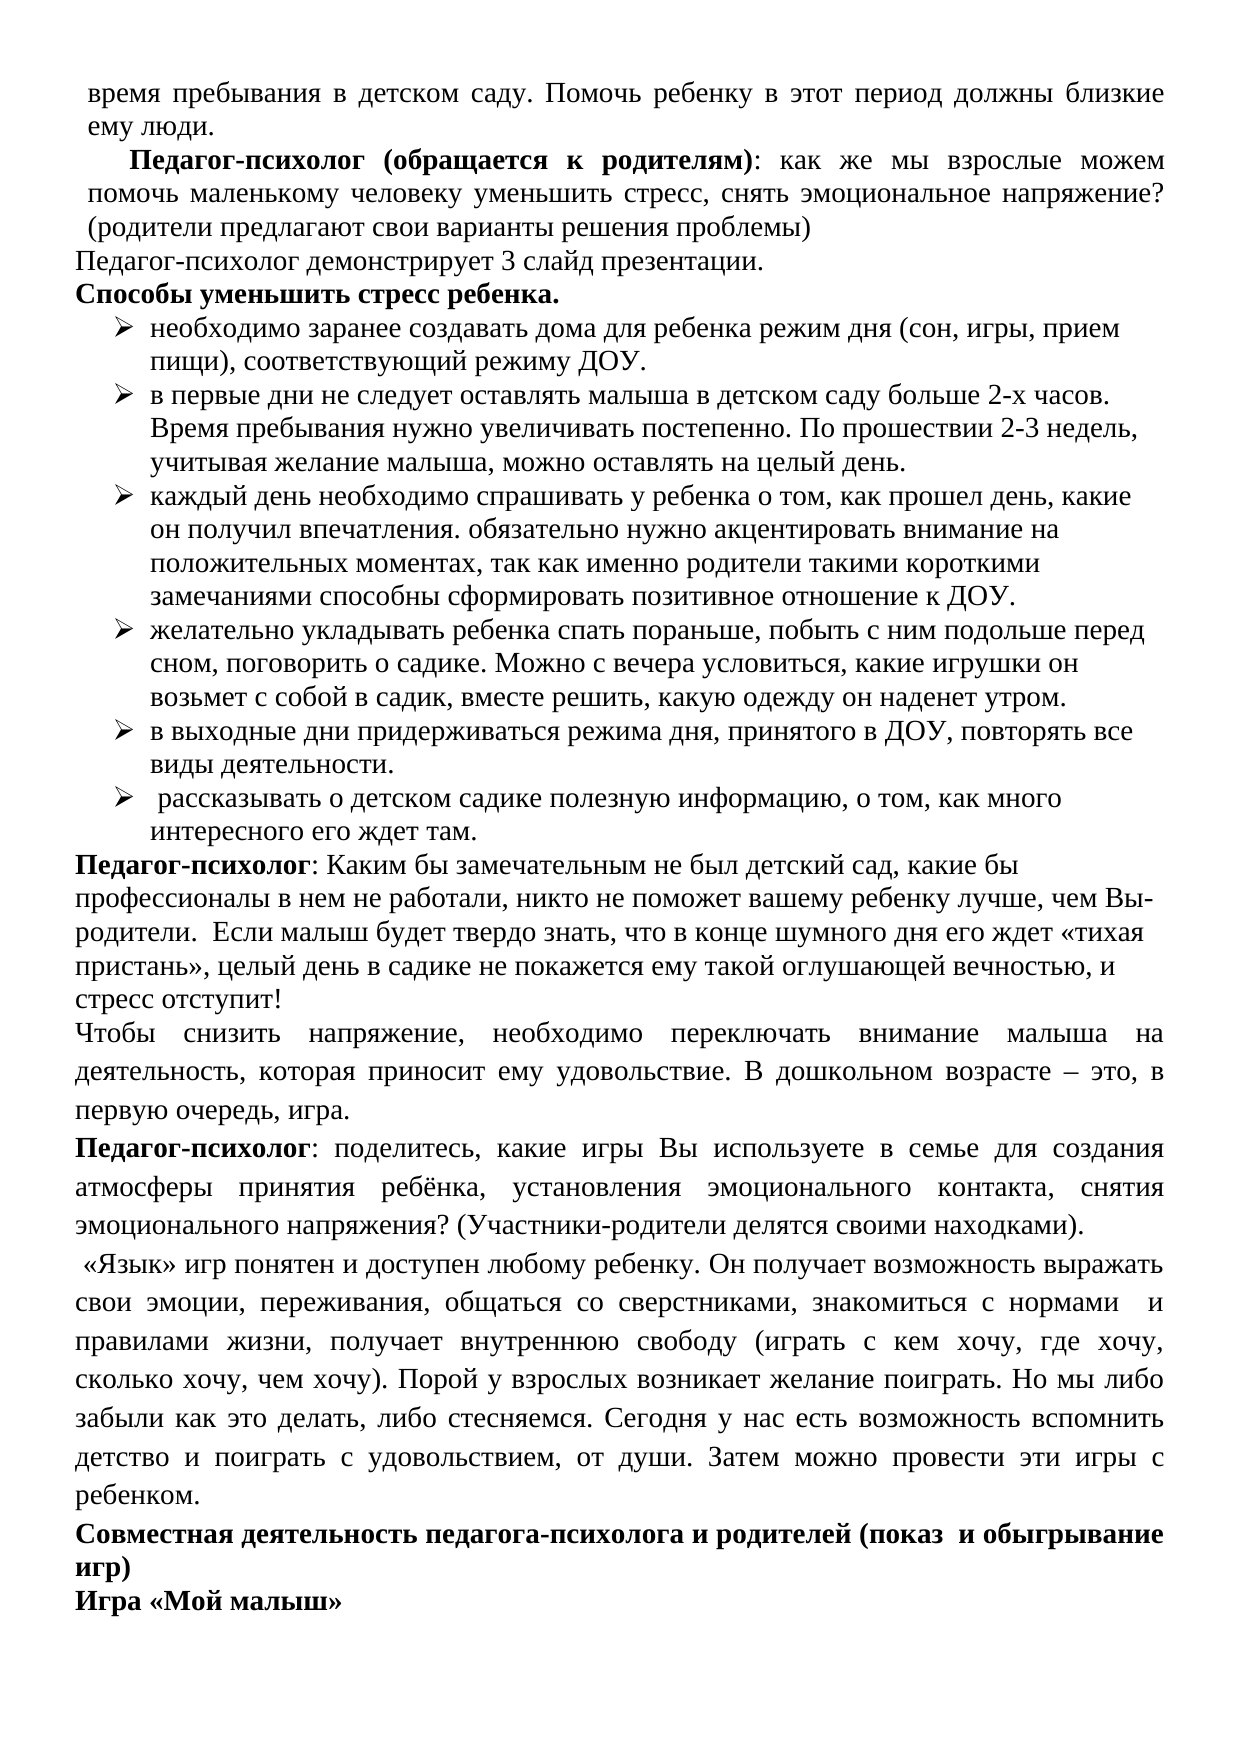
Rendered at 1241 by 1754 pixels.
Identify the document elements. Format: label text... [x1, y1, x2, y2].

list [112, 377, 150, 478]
list рассказывать о детском садике полезную информацию, о том, как много интересного его ждет там. [112, 780, 1165, 847]
list в выходные дни придерживаться режима дня, принятого в ДОУ, повторять все виды деятельности. [395, 713, 1165, 780]
list в первые дни не следует оставлять малыша в детском саду больше 2-х часов. Время пребывания нужно увеличивать постепенно. По прошествии 2-3 недель, учитывая желание малыша, можно оставлять на целый день. [914, 377, 1165, 478]
text Чтобы снизить напряжение, необходимо переключать внимание малыша на деятельность, которая приносит ему удовольствие. В дошкольном возрасте – это, в первую очередь, игра. [75, 1015, 1165, 1125]
text Педагог-психолог (обращается к родителям): как же мы взрослые можем помочь маленькому человеку уменьшить стресс, снять эмоциональное напряжение? (родители предлагают свои варианты решения проблемы) [87, 142, 1165, 243]
text Педагог-психолог: Каким бы замечательным не был детский сад, какие бы профессионалы в нем не работали, никто не поможет вашему ребенку лучше, чем Вы- родители. Если малыш будет твердо знать, что в конце шумного дня его ждет «тихая пристань», целый день в садике не покажется ему такой оглушающей вечностью, и стресс отступит! [283, 847, 1165, 1015]
text Способы уменьшить стресс ребенка. [75, 276, 1165, 310]
list каждый день необходимо спрашивать у ребенка о том, как прошел день, какие он получил впечатления. обязательно нужно акцентировать внимание на положительных моментах, так как именно родители такими короткими замечаниями способны сформировать позитивное отношение к ДОУ. [112, 478, 1165, 612]
text Игра «Мой малыш» [75, 1583, 1165, 1616]
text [87, 75, 1165, 142]
text Педагог-психолог демонстрирует 3 слайд презентации. [75, 243, 1165, 276]
text «Язык» игр понятен и доступен любому ребенку. Он получает возможность выражать свои эмоции, переживания, общаться со сверстниками, знакомиться с нормами и правилами жизни, получает внутреннюю свободу (играть с кем хочу, где хочу, сколько хочу, чем хочу). Порой у взрослых возникает желание поиграть. Но мы либо забыли как это делать, либо стесняемся. Сегодня у нас есть возможность вспомнить детство и поиграть с удовольствием, от души. Затем можно провести эти игры с ребенком. [75, 1246, 1165, 1511]
text Совместная деятельность педагога-психолога и родителей (показ и обыгрывание игр) [75, 1516, 1165, 1583]
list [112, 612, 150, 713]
list необходимо заранее создавать дома для ребенка режим дня (сон, игры, прием пищи), соответствующий режиму ДОУ. [112, 310, 1165, 377]
text Педагог-психолог: поделитесь, какие игры Вы используете в семье для создания атмосферы принятия ребёнка, установления эмоционального контакта, снятия эмоционального напряжения? (Участники-родители делятся своими находками). [75, 1130, 1165, 1241]
